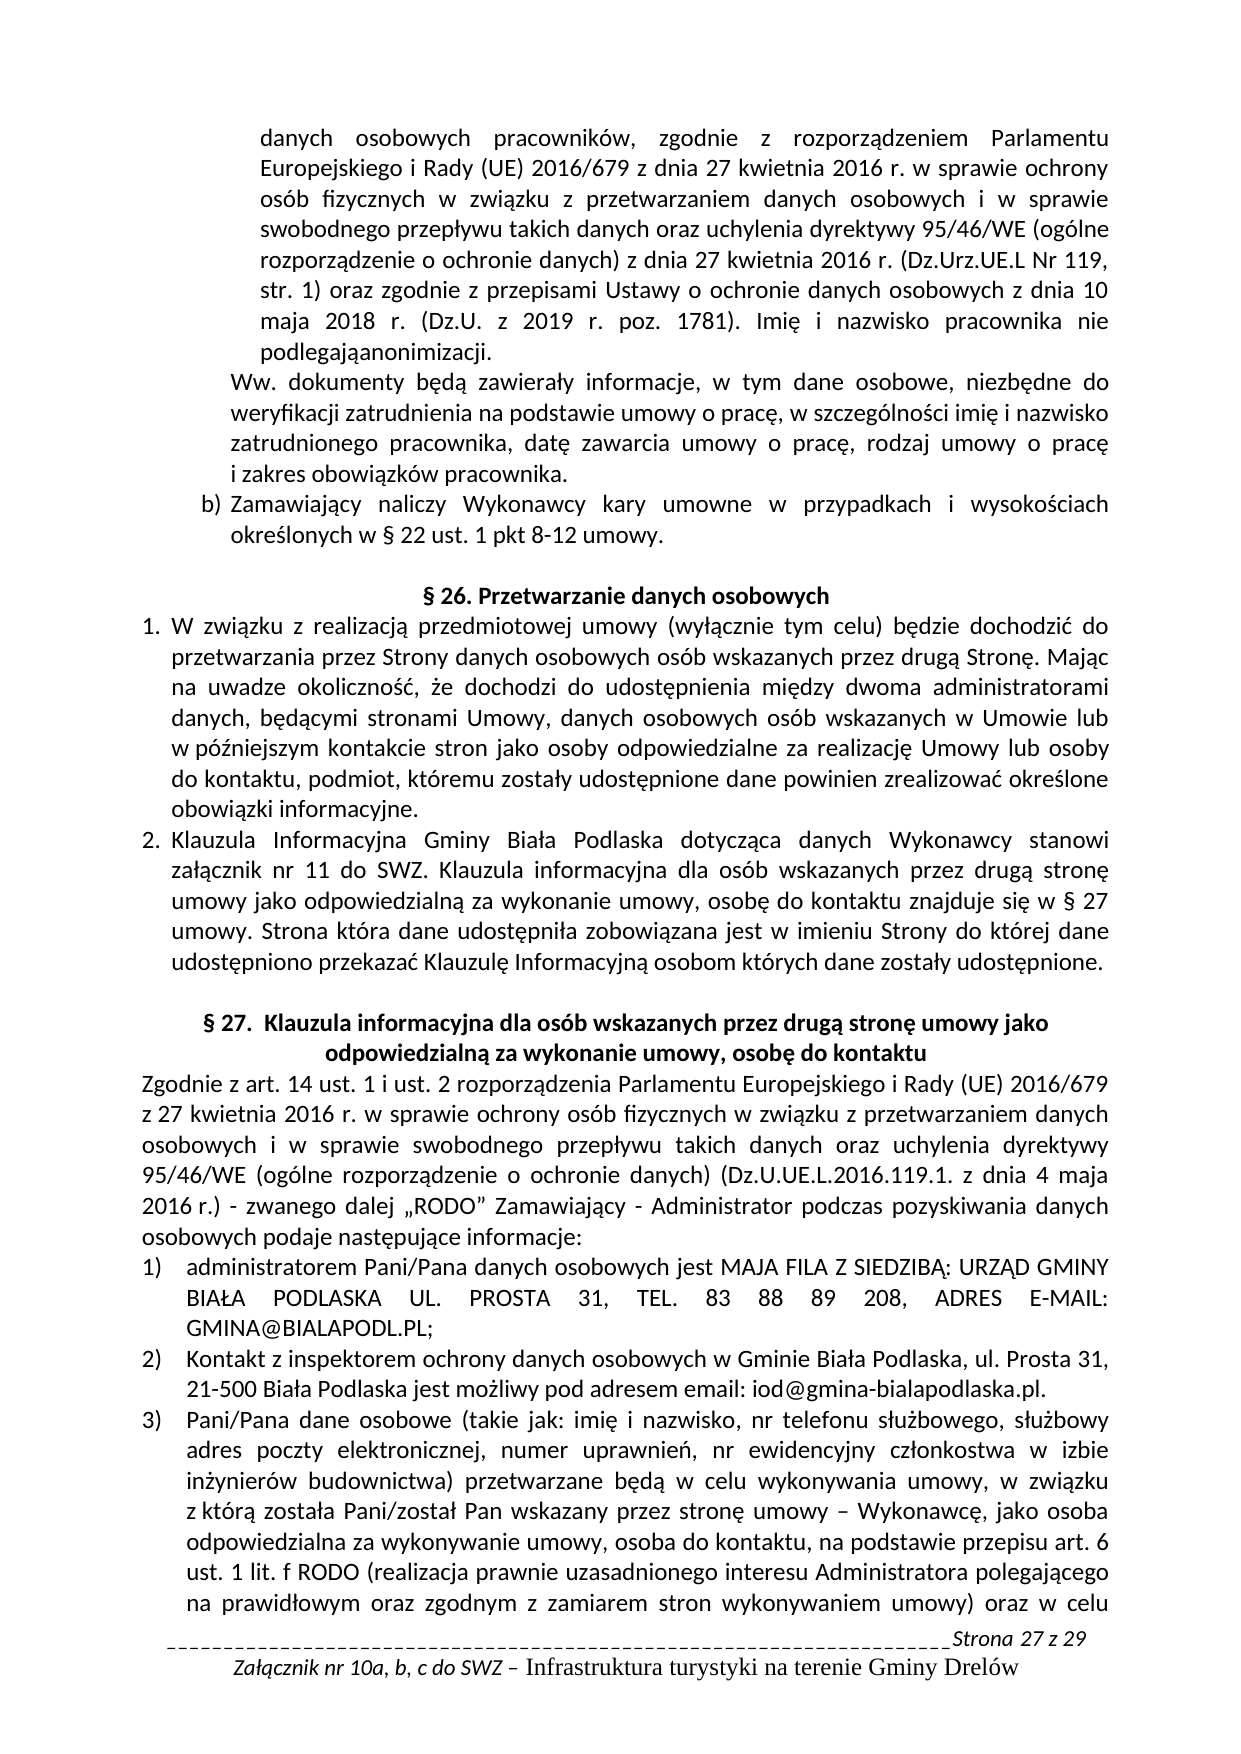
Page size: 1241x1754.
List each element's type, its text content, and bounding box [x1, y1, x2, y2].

text § 26. Przetwarzanie danych osobowych [142, 580, 1110, 610]
list Zamawiający naliczy Wykonawcy kary umowne w przypadkach i wysokościach określonych w § 22 ust. 1 pkt 8-12 umowy. [201, 488, 1110, 549]
text Ww. dokumenty będą zawierały informacje, w tym dane osobowe, niezbędne do weryfikacji zatrudnienia na podstawie umowy o pracę, w szczególności imię i nazwisko zatrudnionego pracownika, datę zawarcia umowy o pracę, rodzaj umowy o pracę i zakres obowiązków pracownika. [230, 366, 1110, 488]
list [230, 122, 1110, 366]
text § 27. Klauzula informacyjna dla osób wskazanych przez drugą stronę umowy jako odpowiedzialną za wykonanie umowy, osobę do kontaktu [142, 1007, 1110, 1068]
list Klauzula Informacyjna Gminy Biała Podlaska dotycząca danych Wykonawcy stanowi załącznik nr 11 do SWZ. Klauzula informacyjna dla osób wskazanych przez drugą stronę umowy jako odpowiedzialną za wykonanie umowy, osobę do kontaktu znajduje się w § 27 umowy. Strona która dane udostępniła zobowiązana jest w imieniu Strony do której dane udostępniono przekazać Klauzulę Informacyjną osobom których dane zostały udostępnione. [142, 824, 1110, 977]
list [142, 1404, 1110, 1617]
list Kontakt z inspektorem ochrony danych osobowych w Gminie Biała Podlaska, ul. Prosta 31, 21-500 Biała Podlaska jest możliwy pod adresem email: iod@gmina-bialapodlaska.pl. [142, 1343, 1110, 1404]
list administratorem Pani/Pana danych osobowych jest MAJA FILA Z SIEDZIBĄ: URZĄD GMINY BIAŁA PODLASKA UL. PROSTA 31, TEL. 83 88 89 208, ADRES E-MAIL: GMINA@BIALAPODL.PL; [142, 1251, 1110, 1343]
text Zgodnie z art. 14 ust. 1 i ust. 2 rozporządzenia Parlamentu Europejskiego i Rady (UE) 2016/679 z 27 kwietnia 2016 r. w sprawie ochrony osób fizycznych w związku z przetwarzaniem danych osobowych i w sprawie swobodnego przepływu takich danych oraz uchylenia dyrektywy 95/46/WE (ogólne rozporządzenie o ochronie danych) (Dz.U.UE.L.2016.119.1. z dnia 4 maja 2016 r.) - zwanego dalej „RODO” Zamawiający - Administrator podczas pozyskiwania danych osobowych podaje następujące informacje: [142, 1068, 1110, 1251]
list W związku z realizacją przedmiotowej umowy (wyłącznie tym celu) będzie dochodzić do przetwarzania przez Strony danych osobowych osób wskazanych przez drugą Stronę. Mając na uwadze okoliczność, że dochodzi do udostępnienia między dwoma administratorami danych, będącymi stronami Umowy, danych osobowych osób wskazanych w Umowie lub w późniejszym kontakcie stron jako osoby odpowiedzialne za realizację Umowy lub osoby do kontaktu, podmiot, któremu zostały udostępnione dane powinien zrealizować określone obowiązki informacyjne. [142, 610, 1110, 824]
